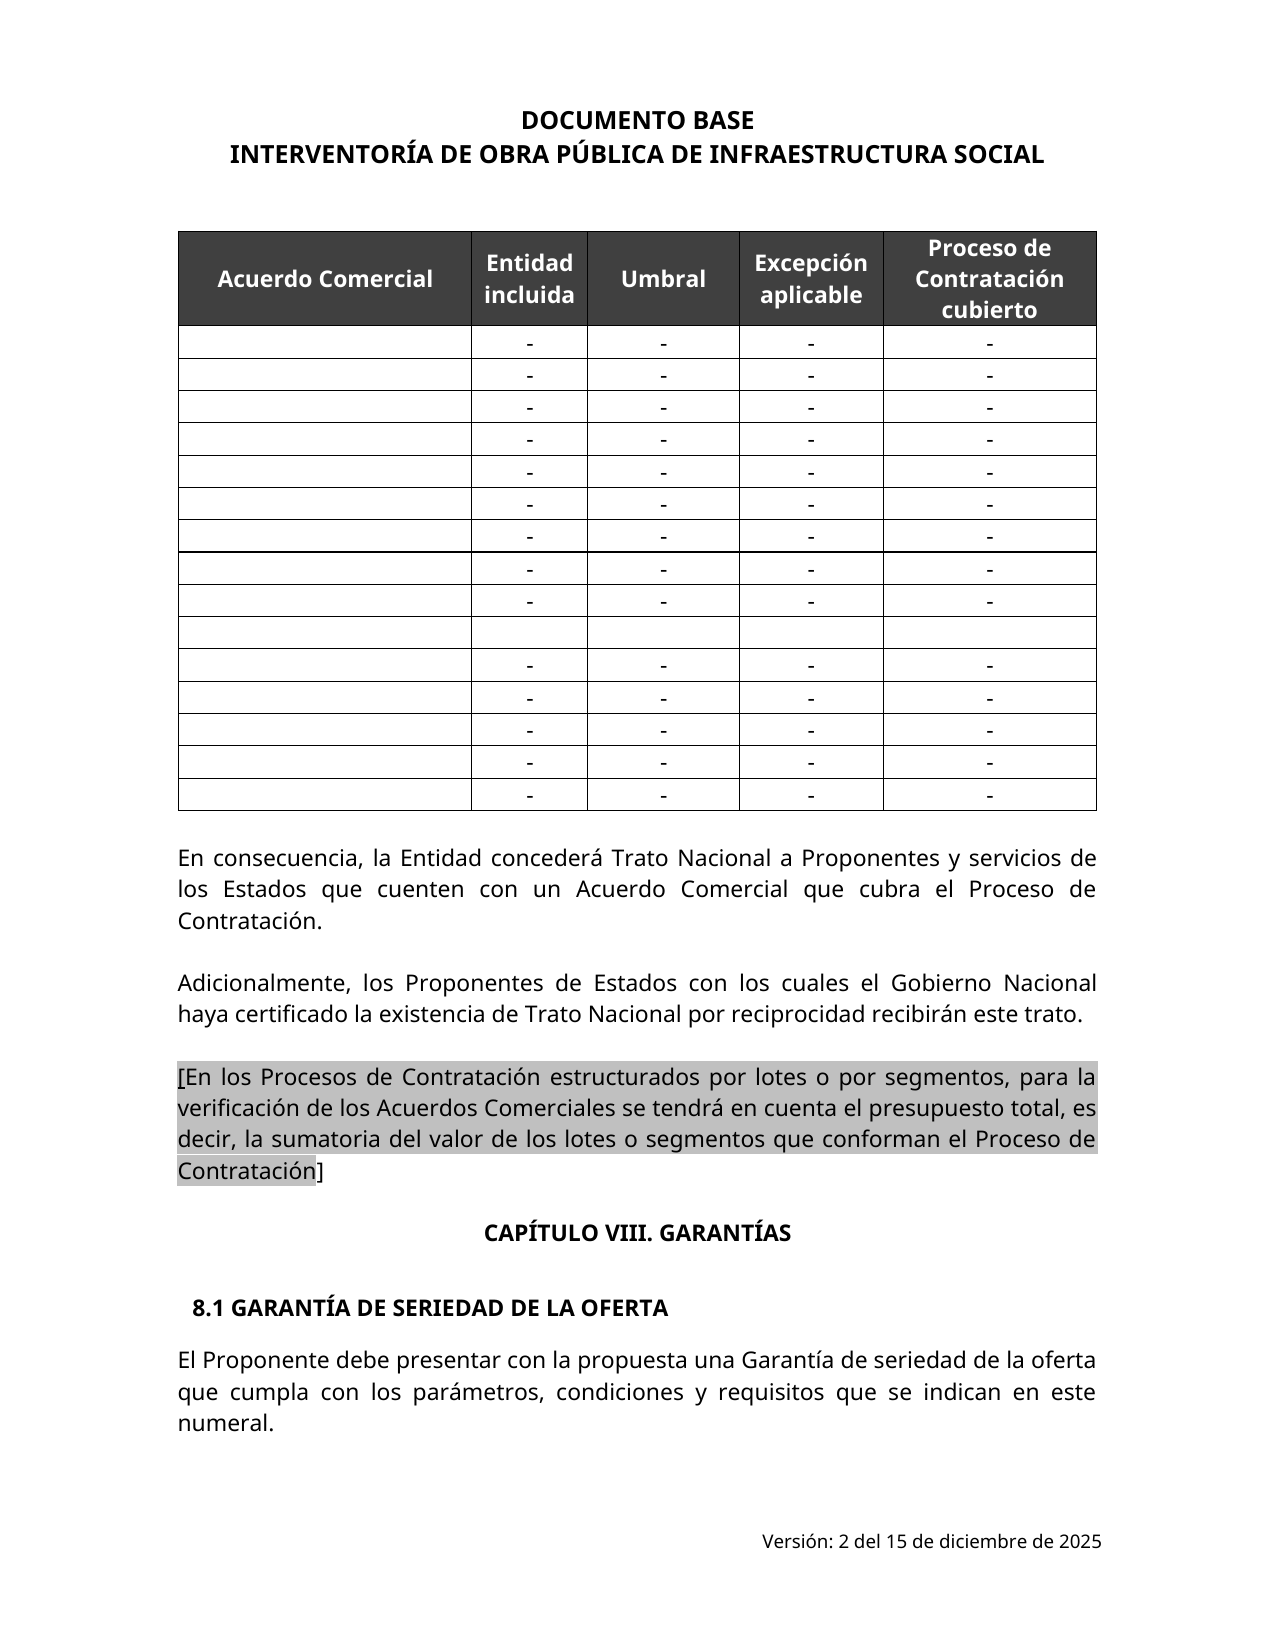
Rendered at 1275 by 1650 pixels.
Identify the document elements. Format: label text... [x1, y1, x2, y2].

table_cell - [884, 553, 1096, 584]
table_cell [179, 359, 471, 390]
table_cell - [740, 326, 883, 358]
table_header Umbral [588, 232, 739, 325]
table_cell [179, 682, 471, 713]
table_cell [884, 617, 1096, 648]
table_cell [179, 488, 471, 519]
table_cell [179, 326, 471, 358]
table_cell - [472, 682, 587, 713]
table_cell [588, 617, 739, 648]
table_cell - [588, 423, 739, 454]
table_cell - [740, 456, 883, 487]
table_header Acuerdo Comercial [179, 232, 471, 325]
table_cell - [740, 682, 883, 713]
table_cell - [588, 553, 739, 584]
table_cell - [884, 359, 1096, 390]
table_cell - [472, 359, 587, 390]
text CAPÍTULO VIII. GARANTÍAS [177, 1217, 1098, 1248]
table_header Proceso de Contratación cubierto [884, 232, 1096, 325]
table_cell - [884, 391, 1096, 422]
table_cell - [884, 488, 1096, 519]
table_cell [179, 520, 471, 551]
text En consecuencia, la Entidad concederá Trato Nacional a Proponentes y servicios de los Estados que cuenten con un Acuerdo Comercial que cubra el Proceso de Contratación. [177, 842, 1098, 936]
table_cell - [472, 779, 587, 810]
table_cell - [588, 520, 739, 551]
table_cell - [588, 326, 739, 358]
table_cell - [884, 456, 1096, 487]
table_cell - [472, 714, 587, 745]
table_cell [179, 423, 471, 454]
table_cell - [740, 585, 883, 616]
text El Proponente debe presentar con la propuesta una Garantía de seriedad de la oferta que cumpla con los parámetros, condiciones y requisitos que se indican en este numeral. [177, 1344, 1098, 1438]
table_cell - [588, 779, 739, 810]
table_cell - [472, 649, 587, 681]
table_cell - [588, 746, 739, 777]
table_cell [179, 585, 471, 616]
table_cell - [740, 553, 883, 584]
table_cell [472, 617, 587, 648]
table_cell - [740, 779, 883, 810]
table_cell - [740, 520, 883, 551]
table_cell - [472, 553, 587, 584]
table_header Entidad incluida [472, 232, 587, 325]
table_cell - [740, 423, 883, 454]
table_cell - [884, 682, 1096, 713]
table_cell [179, 617, 471, 648]
table_cell [179, 649, 471, 681]
table_cell - [740, 488, 883, 519]
table_cell [179, 714, 471, 745]
text Adicionalmente, los Proponentes de Estados con los cuales el Gobierno Nacional haya certificado la existencia de Trato Nacional por reciprocidad recibirán este trato. [177, 967, 1098, 1029]
table_cell [179, 391, 471, 422]
table_cell [179, 456, 471, 487]
table_cell - [740, 359, 883, 390]
table_cell - [472, 391, 587, 422]
table_cell [179, 553, 471, 584]
table_cell - [588, 456, 739, 487]
table_cell - [588, 585, 739, 616]
table_cell - [588, 391, 739, 422]
list 8.1 GARANTÍA DE SERIEDAD DE LA OFERTA [192, 1292, 1098, 1323]
text [En los Procesos de Contratación estructurados por lotes o por segmentos, para la verificación de los Acuerdos Comerciales se tendrá en cuenta el presupuesto total, es decir, la sumatoria del valor de los lotes o segmentos que conforman el Proceso de Contratación] [177, 1154, 1098, 1186]
table_cell [179, 746, 471, 777]
table_cell - [884, 326, 1096, 358]
table_cell - [884, 520, 1096, 551]
table_cell - [472, 456, 587, 487]
table_cell - [740, 746, 883, 777]
table_cell - [884, 714, 1096, 745]
table_cell - [884, 779, 1096, 810]
table_header Excepción aplicable [740, 232, 883, 325]
table_cell - [884, 423, 1096, 454]
table_cell - [740, 714, 883, 745]
table_cell - [472, 746, 587, 777]
table_cell - [588, 649, 739, 681]
table_cell - [588, 714, 739, 745]
table_cell - [884, 649, 1096, 681]
table_cell - [472, 326, 587, 358]
table_cell [740, 617, 883, 648]
table_cell - [884, 585, 1096, 616]
table_cell - [472, 520, 587, 551]
table_cell - [588, 682, 739, 713]
table_cell - [740, 649, 883, 681]
table_cell - [588, 488, 739, 519]
table_cell - [588, 359, 739, 390]
table_cell - [740, 391, 883, 422]
table_cell - [472, 423, 587, 454]
table_cell - [472, 488, 587, 519]
table_cell - [472, 585, 587, 616]
table_cell [179, 779, 471, 810]
table_cell - [884, 746, 1096, 777]
